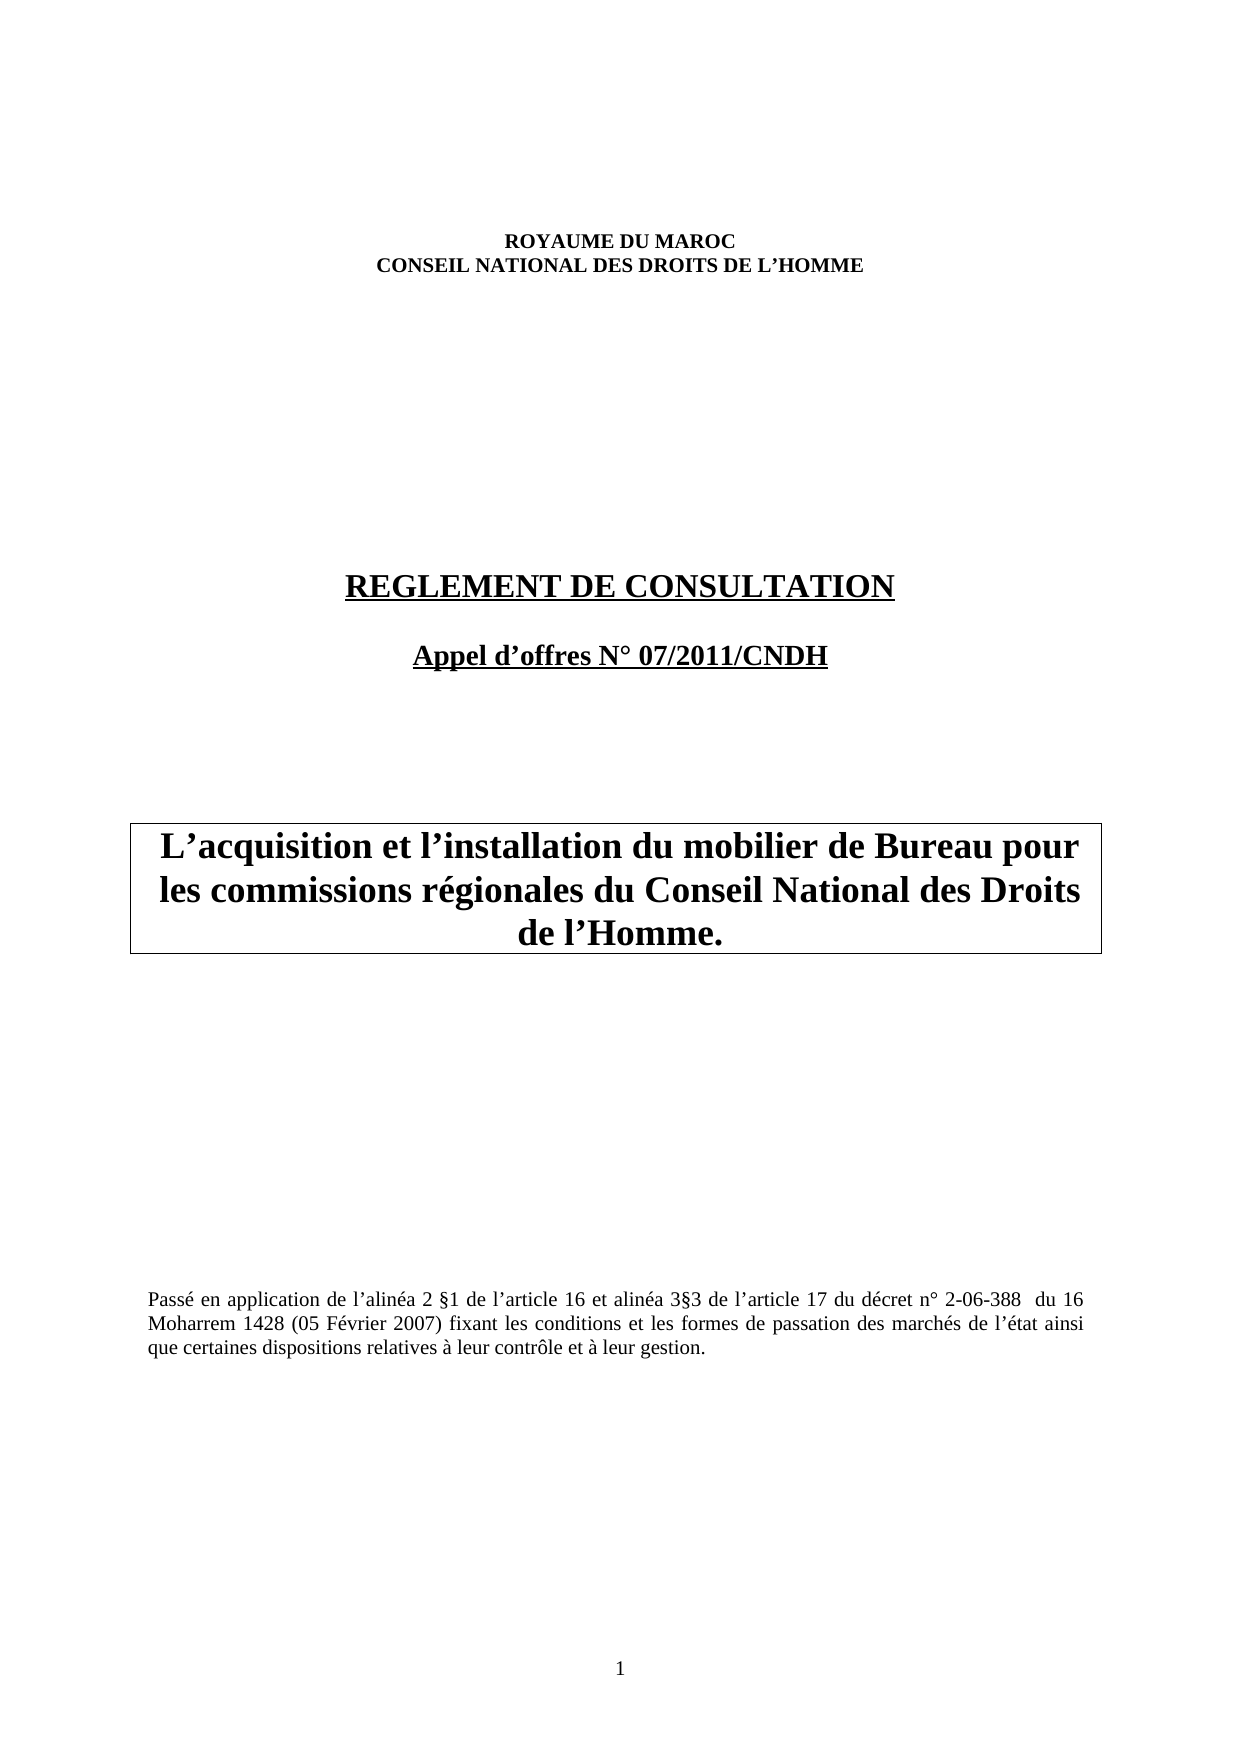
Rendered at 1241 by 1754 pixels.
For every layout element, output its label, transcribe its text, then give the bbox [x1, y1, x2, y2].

text CONSEIL NATIONAL DES DROITS DE L’HOMME [148, 253, 1093, 277]
text ROYAUME DU MAROC [148, 229, 1093, 253]
text Appel d’offres N° 07/2011/CNDH [148, 638, 1093, 671]
text L’acquisition et l’installation du mobilier de Bureau pour les commissions régionales du Conseil National des Droits de l’Homme. [131, 824, 1101, 953]
text REGLEMENT DE CONSULTATION [148, 566, 1093, 604]
text Passé en application de l’alinéa 2 §1 de l’article 16 et alinéa 3§3 de l’article 17 du décret n° 2-06-388 du 16 Moharrem 1428 (05 Février 2007) fixant les conditions et les formes de passation des marchés de l’état ainsi que certaines dispositions relatives à leur contrôle et à leur gestion. [148, 1287, 1085, 1359]
